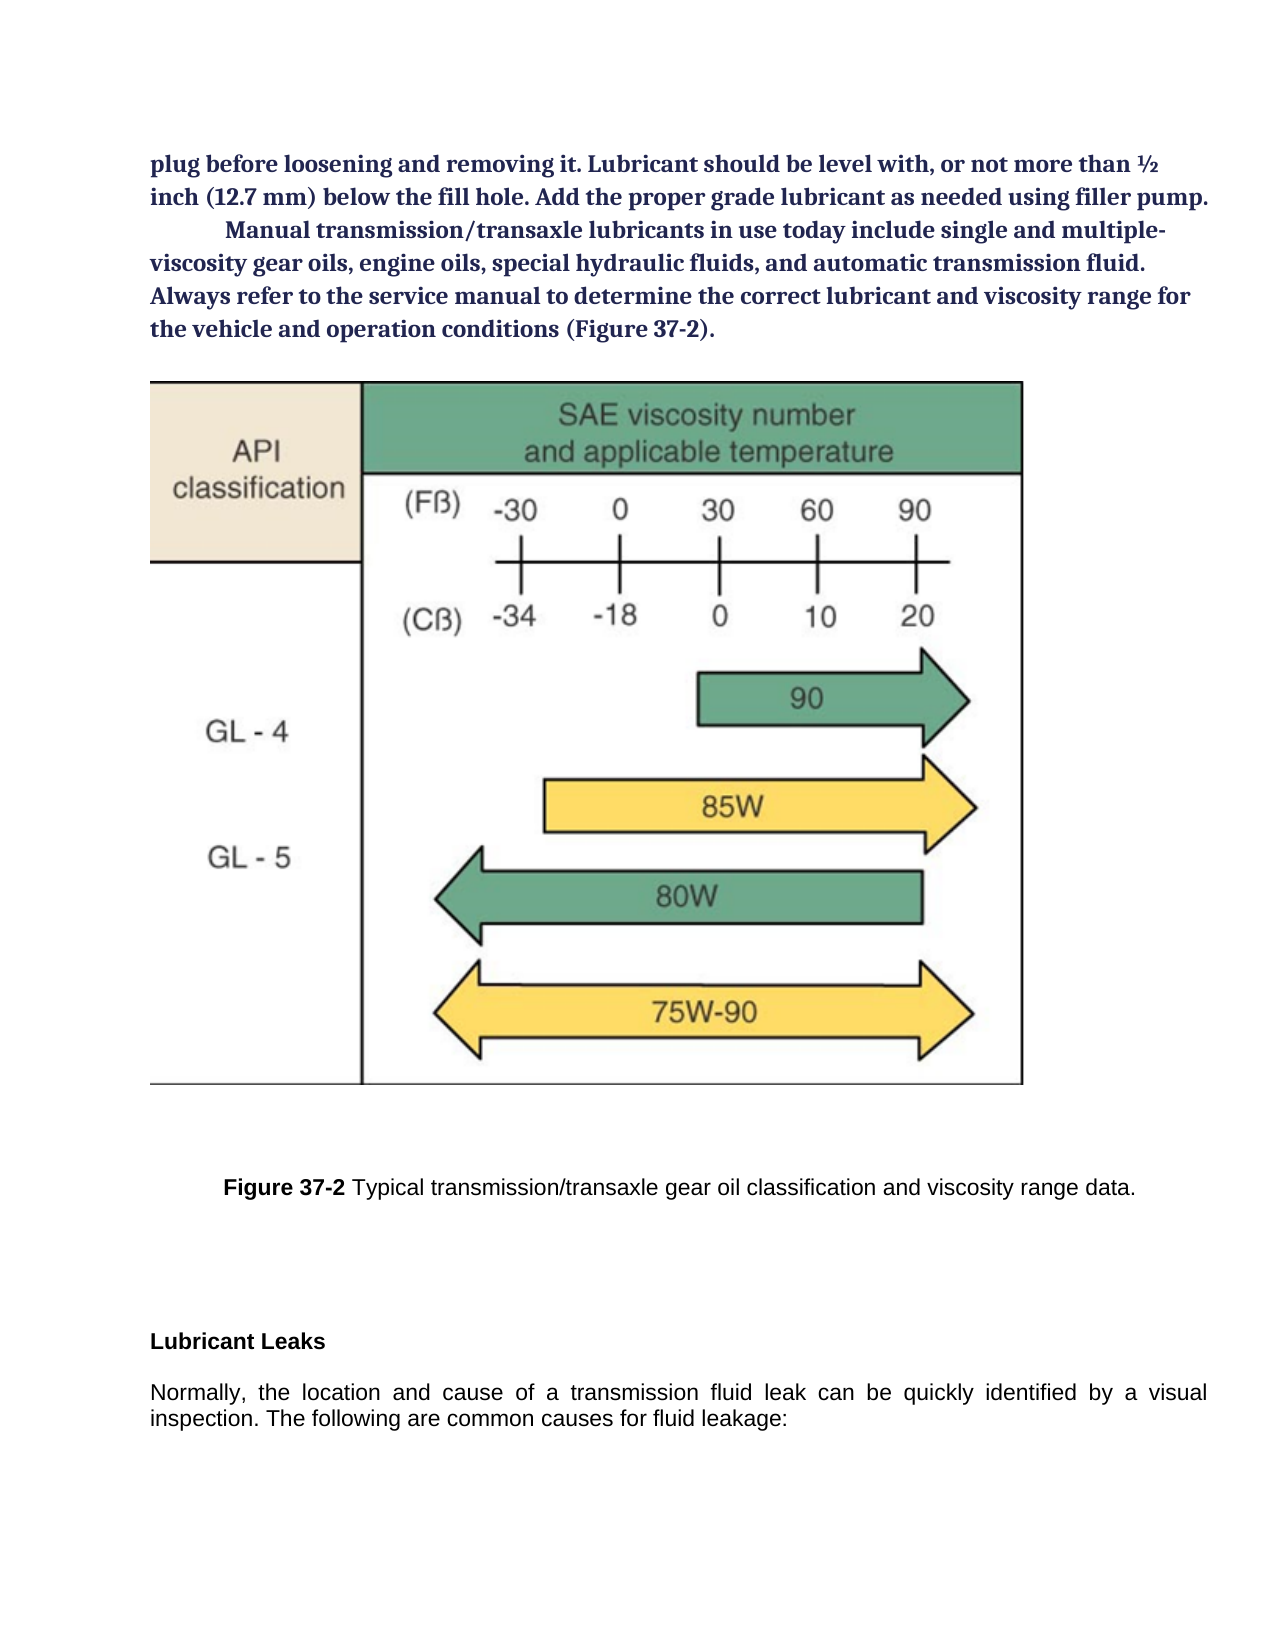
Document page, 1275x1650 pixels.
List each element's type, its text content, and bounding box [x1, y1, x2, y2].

text Normally, the location and cause of a transmission fluid leak can be quickly identified by a visual inspection. The following are common causes for fluid leakage: [150, 1379, 1209, 1432]
text Manual transmission/transaxle lubricants in use today include single and multiple-viscosity gear oils, engine oils, special hydraulic fluids, and automatic transmission fluid. Always refer to the service manual to determine the correct lubricant and viscosity range for the vehicle and operation conditions (Figure 37-2). [150, 216, 1209, 344]
text Figure 37-2 Typical transmission/transaxle gear oil classification and viscosity range data. [150, 1173, 1209, 1200]
picture [150, 381, 1024, 1085]
text Lubricant Leaks [150, 1328, 1209, 1354]
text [150, 150, 1209, 212]
